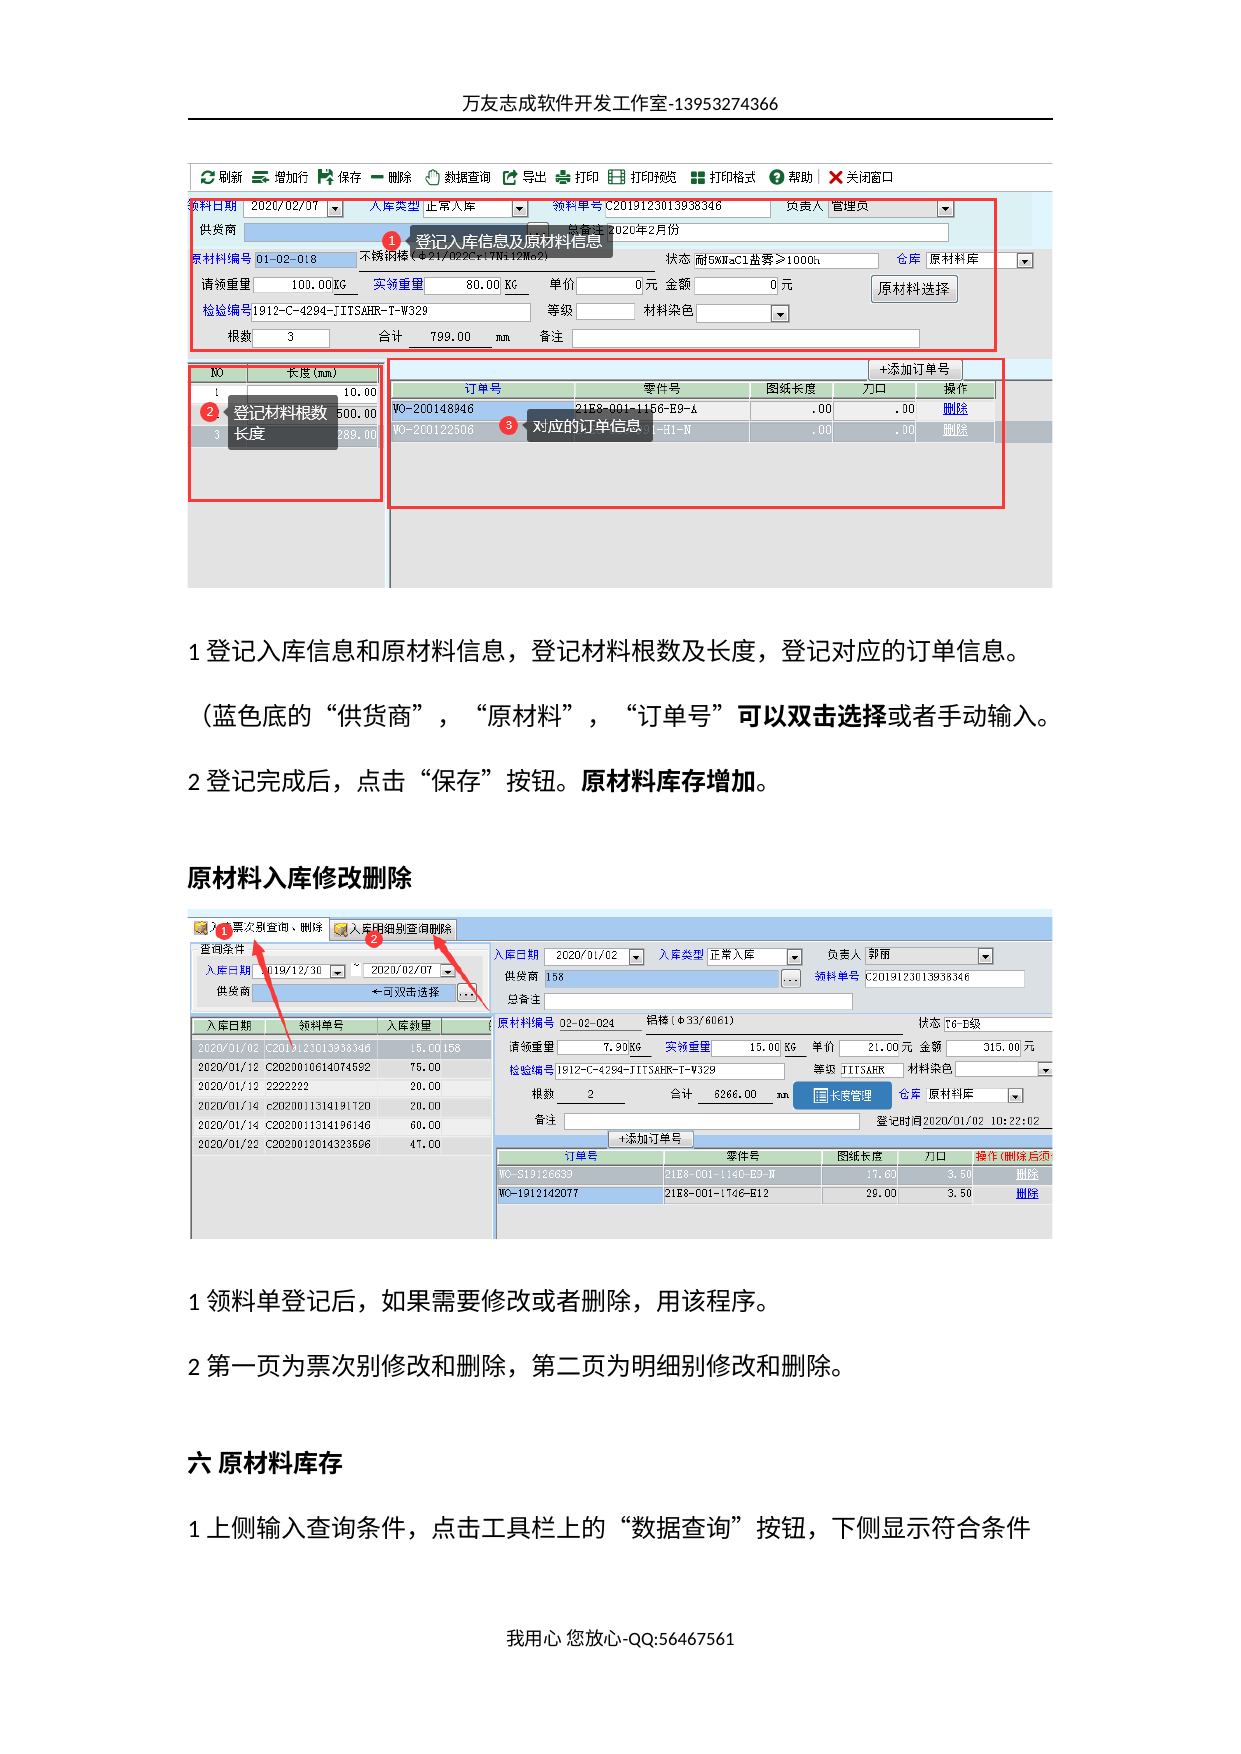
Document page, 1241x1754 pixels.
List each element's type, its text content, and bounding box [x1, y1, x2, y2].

text 原材料入库修改删除 [187, 844, 1053, 909]
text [187, 1494, 1053, 1559]
text 1 登记入库信息和原材料信息，登记材料根数及长度，登记对应的订单信息。（蓝色底的“供货商”，“原材料”，“订单号”可以双击选择或者手动输入。 [187, 617, 1053, 747]
text 六 原材料库存 [187, 1429, 1053, 1494]
picture [187, 909, 1053, 1239]
text 1 领料单登记后，如果需要修改或者删除，用该程序。 [187, 1267, 1053, 1332]
text 2 登记完成后，点击“保存”按钮。原材料库存增加。 [187, 747, 1053, 812]
picture [187, 162, 1053, 588]
text 2 第一页为票次别修改和删除，第二页为明细别修改和删除。 [187, 1332, 1053, 1397]
